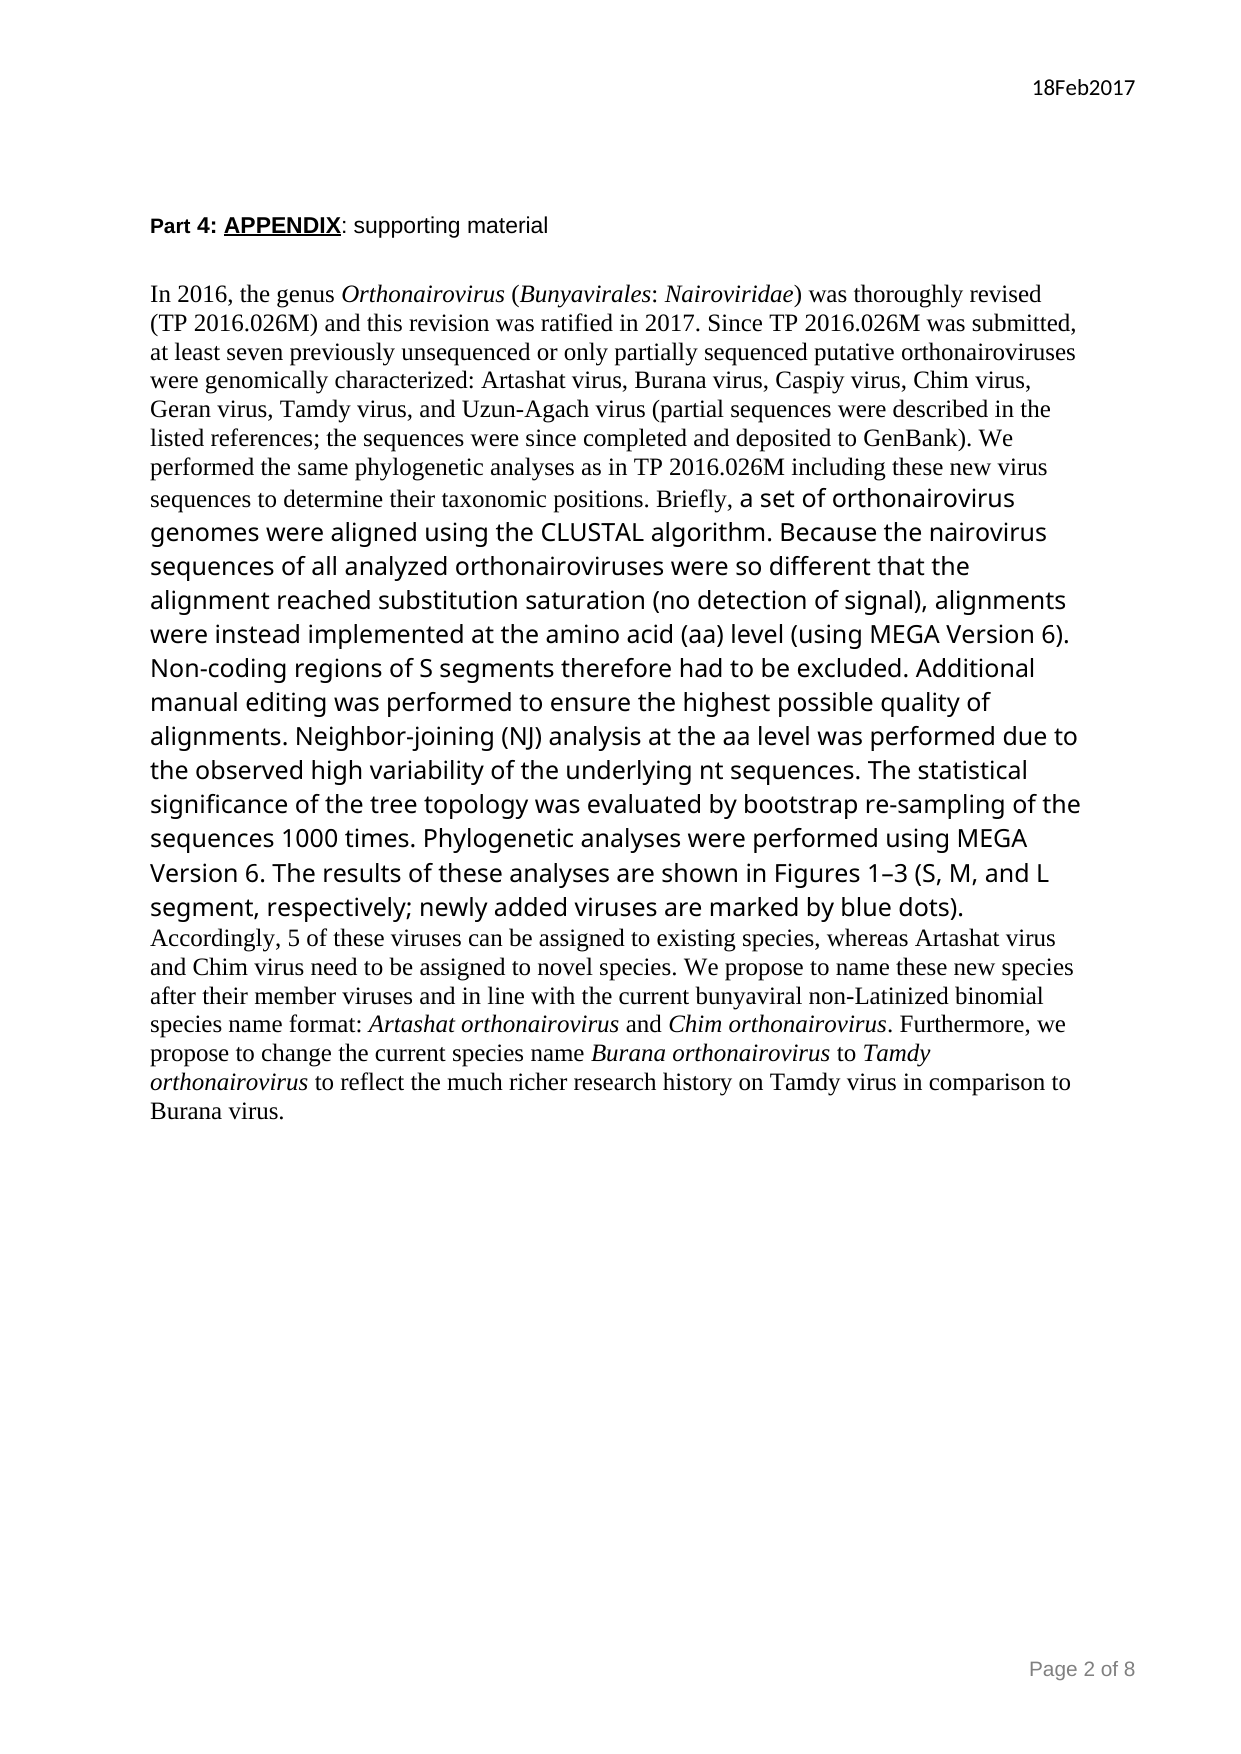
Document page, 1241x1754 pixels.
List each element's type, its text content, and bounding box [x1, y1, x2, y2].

table_header In 2016, the genus Orthonairovirus (Bunyavirales: Nairoviridae) was thoroughly revised (TP 2016.026M) and this revision was ratified in 2017. Since TP 2016.026M was submitted, at least seven previously unsequenced or only partially sequenced putative orthonairoviruses were genomically characterized: Artashat virus, Burana virus, Caspiy virus, Chim virus, Geran virus, Tamdy virus, and Uzun-Agach virus (partial sequences were described in the listed references; the sequences were since completed and deposited to GenBank). We performed the same phylogenetic analyses as in TP 2016.026M including these new virus sequences to determine their taxonomic positions. Briefly, a set of orthonairovirus genomes were aligned using the CLUSTAL algorithm. Because the nairovirus sequences of all analyzed orthonairoviruses were so different that the alignment reached substitution saturation (no detection of signal), alignments were instead implemented at the amino acid (aa) level (using MEGA Version 6). Non-coding regions of S segments therefore had to be excluded. Additional manual editing was performed to ensure the highest possible quality of alignments. Neighbor-joining (NJ) analysis at the aa level was performed due to the observed high variability of the underlying nt sequences. The statistical significance of the tree topology was evaluated by bootstrap re-sampling of the sequences 1000 times. Phylogenetic analyses were performed using MEGA Version 6. The results of these analyses are shown in Figures 1–3 (S, M, and L segment, respectively; newly added viruses are marked by blue dots). Accordingly, 5 of these viruses can be assigned to existing species, whereas Artashat virus and Chim virus need to be assigned to novel species. We propose to name these new species after their member viruses and in line with the current bunyaviral non-Latinized binomial species name format: Artashat orthonairovirus and Chim orthonairovirus. Furthermore, we propose to change the current species name Burana orthonairovirus to Tamdy orthonairovirus to reflect the much richer research history on Tamdy virus in comparison to Burana virus. [139, 238, 1096, 1413]
text Part 4: APPENDIX: supporting material [150, 212, 1135, 238]
